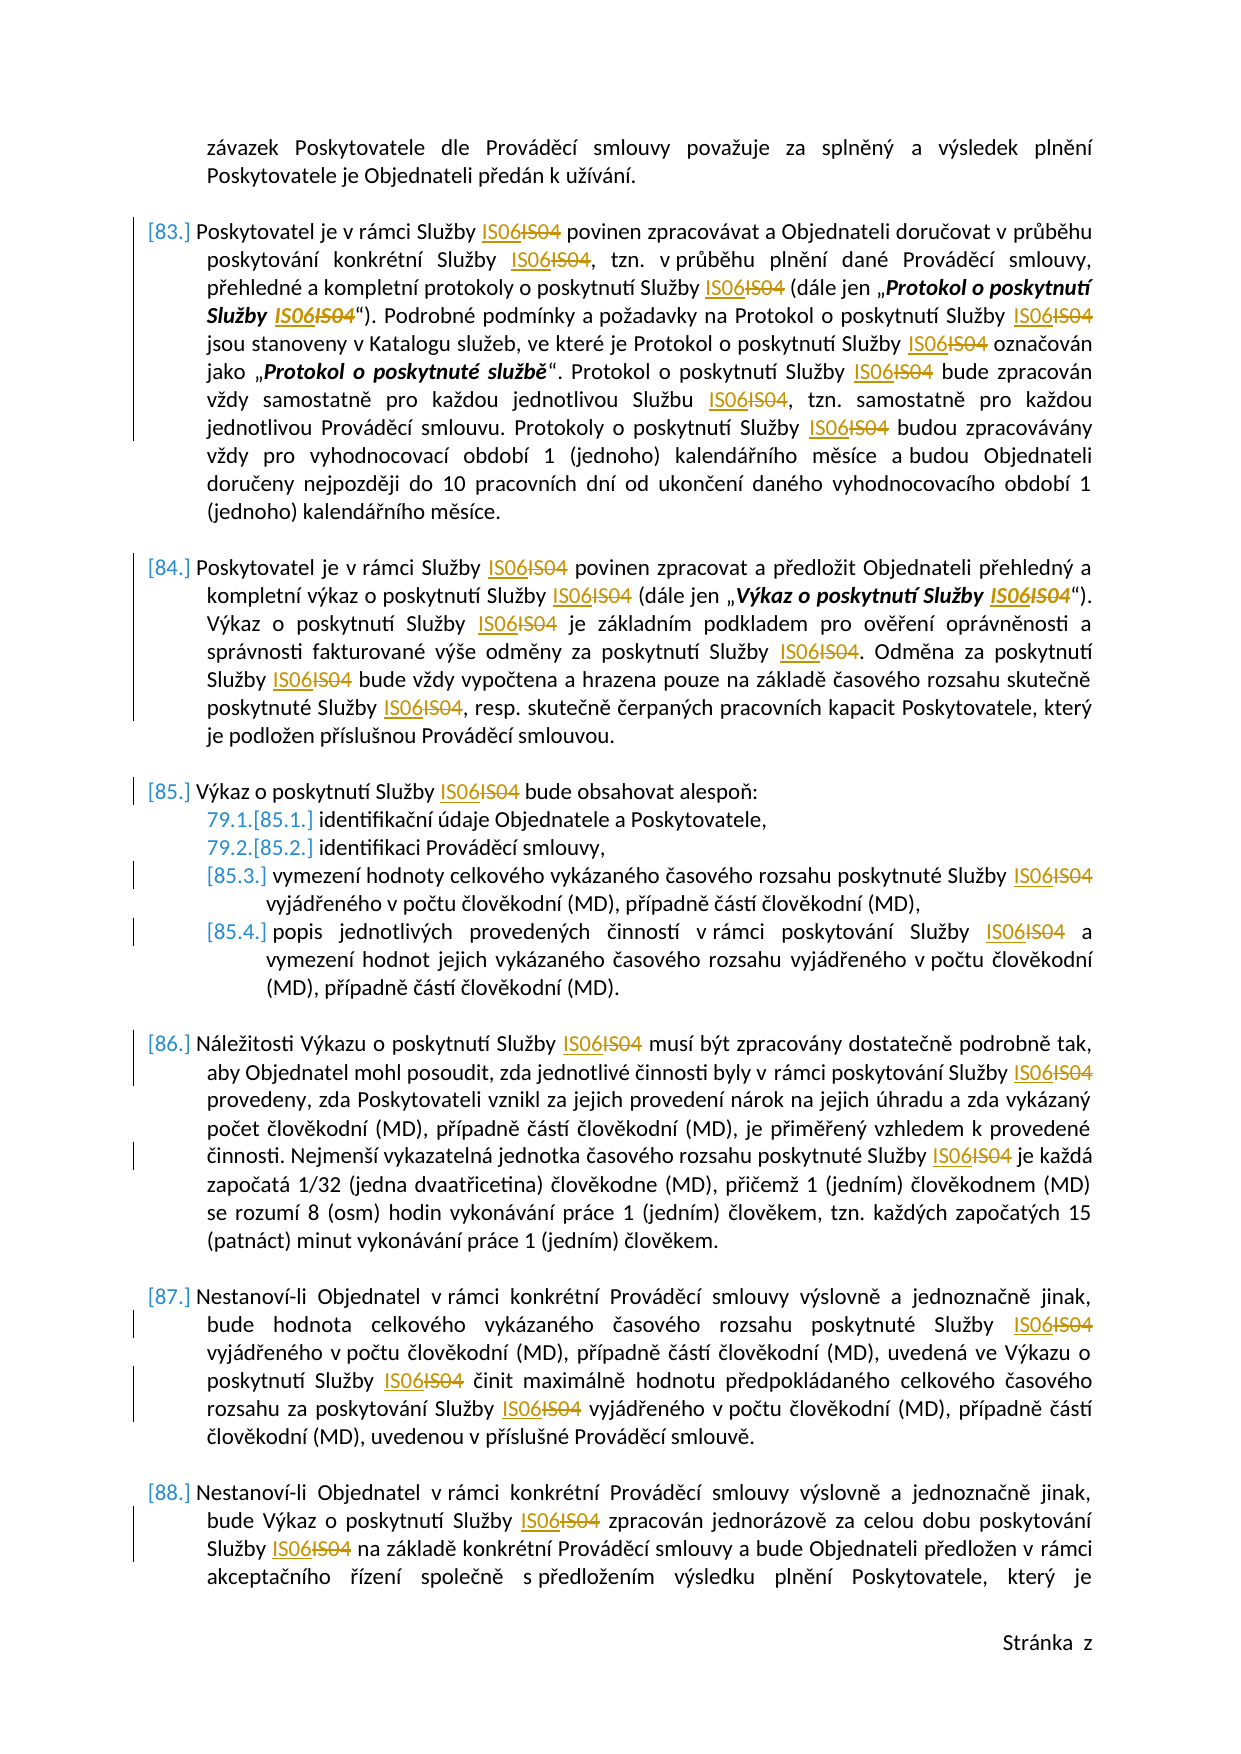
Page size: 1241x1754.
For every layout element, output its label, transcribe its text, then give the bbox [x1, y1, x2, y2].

list vymezení hodnoty celkového vykázaného časového rozsahu poskytnuté Služby vyjádřeného v počtu člověkodní (MD), případně částí člověkodní (MD), [207, 861, 1093, 917]
text Náležitosti Výkazu o poskytnutí Služby musí být zpracovány dostatečně podrobně tak, aby Objednatel mohl posoudit, zda jednotlivé činnosti byly v rámci poskytování Služby provedeny, zda Poskytovateli vznikl za jejich provedení nárok na jejich úhradu a zda vykázaný počet člověkodní (MD), případně částí člověkodní (MD), je přiměřený vzhledem k provedené činnosti. Nejmenší vykazatelná jednotka časového rozsahu poskytnuté Služby je každá započatá 1/32 (jedna dvaatřicetina) člověkodne (MD), přičemž 1 (jedním) člověkodnem (MD) se rozumí 8 (osm) hodin vykonávání práce 1 (jedním) člověkem, tzn. každých započatých 15 (patnáct) minut vykonávání práce 1 (jedním) člověkem. [148, 1029, 1093, 1254]
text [148, 1478, 1093, 1590]
text Výkaz o poskytnutí Služby bude obsahovat alespoň: [148, 777, 1093, 805]
text Nestanoví-li Objednatel v rámci konkrétní Prováděcí smlouvy výslovně a jednoznačně jinak, bude hodnota celkového vykázaného časového rozsahu poskytnuté Služby vyjádřeného v počtu člověkodní (MD), případně částí člověkodní (MD), uvedená ve Výkazu o poskytnutí Služby činit maximálně hodnotu předpokládaného celkového časového rozsahu za poskytování Služby vyjádřeného v počtu člověkodní (MD), případně částí člověkodní (MD), uvedenou v příslušné Prováděcí smlouvě. [148, 1282, 1093, 1450]
list identifikaci Prováděcí smlouvy, [207, 833, 1093, 861]
text Poskytovatel je v rámci Služby povinen zpracovávat a Objednateli doručovat v průběhu poskytování konkrétní Služby , tzn. v průběhu plnění dané Prováděcí smlouvy, přehledné a kompletní protokoly o poskytnutí Služby (dále jen „Protokol o poskytnutí Služby “). Podrobné podmínky a požadavky na Protokol o poskytnutí Služby jsou stanoveny v Katalogu služeb, ve které je Protokol o poskytnutí Služby označován jako „Protokol o poskytnuté službě“. Protokol o poskytnutí Služby bude zpracován vždy samostatně pro každou jednotlivou Službu , tzn. samostatně pro každou jednotlivou Prováděcí smlouvu. Protokoly o poskytnutí Služby budou zpracovávány vždy pro vyhodnocovací období 1 (jednoho) kalendářního měsíce a budou Objednateli doručeny nejpozději do 10 pracovních dní od ukončení daného vyhodnocovacího období 1 (jednoho) kalendářního měsíce. [148, 217, 1093, 525]
text Poskytovatel je v rámci Služby povinen zpracovat a předložit Objednateli přehledný a kompletní výkaz o poskytnutí Služby (dále jen „Výkaz o poskytnutí Služby “). Výkaz o poskytnutí Služby je základním podkladem pro ověření oprávněnosti a správnosti fakturované výše odměny za poskytnutí Služby . Odměna za poskytnutí Služby bude vždy vypočtena a hrazena pouze na základě časového rozsahu skutečně poskytnuté Služby , resp. skutečně čerpaných pracovních kapacit Poskytovatele, který je podložen příslušnou Prováděcí smlouvou. [148, 553, 1093, 749]
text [148, 133, 1093, 189]
list identifikační údaje Objednatele a Poskytovatele, [207, 805, 1093, 833]
list popis jednotlivých provedených činností v rámci poskytování Služby a vymezení hodnot jejich vykázaného časového rozsahu vyjádřeného v počtu člověkodní (MD), případně částí člověkodní (MD). [207, 917, 1093, 1002]
